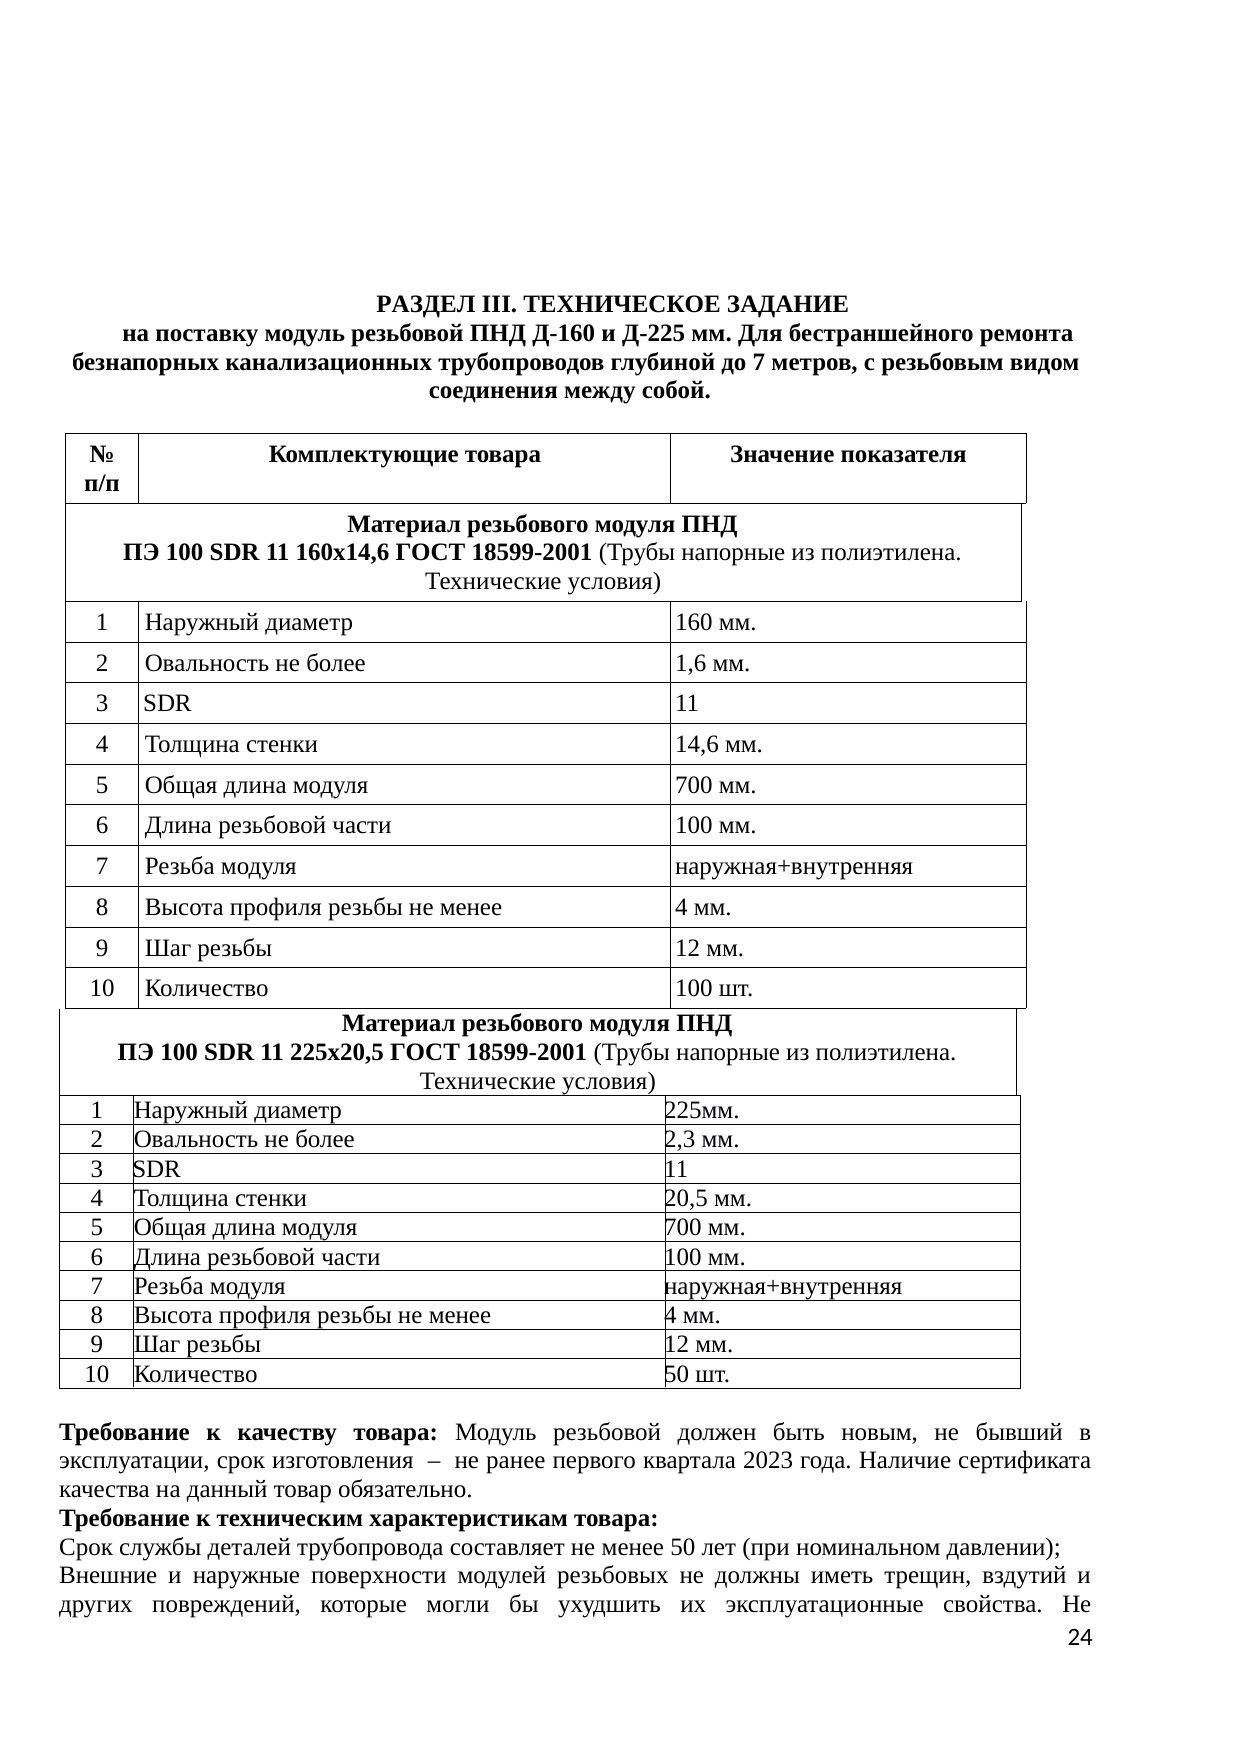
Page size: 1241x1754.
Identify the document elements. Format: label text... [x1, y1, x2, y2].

table_cell 2,3 мм. [666, 1125, 1020, 1153]
table_cell 1 [66, 602, 138, 641]
table_cell Овальность не более [134, 1125, 665, 1153]
table_cell Наружный диаметр [139, 602, 670, 641]
table_cell 9 [66, 928, 138, 967]
table_cell 11 [671, 683, 1026, 723]
table_cell Длина резьбовой части [139, 805, 670, 845]
table_cell 50 шт. [666, 1359, 1020, 1387]
text Срок службы деталей трубопровода составляет не менее 50 лет (при номинальном давлении); [59, 1532, 1092, 1560]
table_cell SDR [139, 683, 670, 723]
text Требование к качеству товара: Модуль резьбовой должен быть новым, не бывший в эксплуатации, срок изготовления – не ранее первого квартала 2023 года. Наличие сертификата качества на данный товар обязательно. [59, 1388, 1092, 1503]
table_cell 100 шт. [671, 968, 1026, 1008]
table_cell 7 [66, 846, 138, 886]
table_cell Высота профиля резьбы не менее [139, 887, 670, 926]
table_cell Толщина стенки [139, 724, 670, 763]
table_cell 5 [60, 1213, 133, 1241]
table_cell Общая длина модуля [134, 1213, 665, 1241]
table_cell Резьба модуля [139, 846, 670, 886]
table_cell Наружный диаметр [134, 1096, 665, 1124]
table_cell SDR [134, 1154, 665, 1182]
table_cell 6 [66, 805, 138, 845]
table_cell 4 мм. [671, 887, 1026, 926]
table_cell Длина резьбовой части [134, 1242, 665, 1270]
table_cell Материал резьбового модуля ПНД ПЭ 100 SDR 11 160х14,6 ГОСТ 18599-2001 (Трубы напорные из полиэтилена. Технические условия) [66, 504, 1021, 601]
table_cell Овальность не более [139, 643, 670, 682]
table_cell Количество [134, 1359, 665, 1387]
table_cell 12 мм. [666, 1330, 1020, 1358]
text на поставку модуль резьбовой ПНД Д-160 и Д-225 мм. Для бестраншейного ремонта безнапорных канализационных трубопроводов глубиной до 7 метров, с резьбовым видом соединения между собой. [59, 318, 1092, 433]
table_cell Шаг резьбы [134, 1330, 665, 1358]
table_cell 2 [60, 1125, 133, 1153]
table_cell 10 [60, 1359, 133, 1387]
table_cell наружная+внутренняя [671, 846, 1026, 886]
table_cell 5 [66, 765, 138, 804]
table_cell 100 мм. [671, 805, 1026, 845]
table_header Комплектующие товара [139, 434, 670, 502]
table_cell 14,6 мм. [671, 724, 1026, 763]
text РАЗДЕЛ III. ТЕХНИЧЕСКОЕ ЗАДАНИЕ [59, 289, 1092, 318]
table_cell 3 [66, 683, 138, 723]
table_header № п/п [66, 434, 138, 502]
table_cell 8 [66, 887, 138, 926]
table_cell 8 [60, 1301, 133, 1329]
table_cell Толщина стенки [134, 1184, 665, 1212]
table_cell 4 мм. [666, 1301, 1020, 1329]
table_header Значение показателя [671, 434, 1026, 502]
table_cell Общая длина модуля [139, 765, 670, 804]
table_cell 6 [60, 1242, 133, 1270]
table_cell 20,5 мм. [666, 1184, 1020, 1212]
table_cell 4 [66, 724, 138, 763]
table_cell 160 мм. [671, 601, 1026, 641]
table_cell 11 [666, 1154, 1020, 1182]
table_cell наружная+внутренняя [666, 1271, 1020, 1299]
table_cell 1,6 мм. [671, 643, 1026, 682]
table_cell 7 [60, 1271, 133, 1299]
table_cell 100 мм. [666, 1242, 1020, 1270]
table_cell 700 мм. [666, 1213, 1020, 1241]
table_cell 2 [66, 643, 138, 682]
table_cell 3 [60, 1154, 133, 1182]
table_cell Резьба модуля [134, 1271, 665, 1299]
table_header Материал резьбового модуля ПНД ПЭ 100 SDR 11 225х20,5 ГОСТ 18599-2001 (Трубы напорные из полиэтилена. Технические условия) [60, 1009, 1016, 1095]
table_cell [1022, 504, 1026, 601]
table_cell 4 [60, 1184, 133, 1212]
text Требование к техническим характеристикам товара: [59, 1503, 1092, 1532]
table_cell 9 [60, 1330, 133, 1358]
table_cell 10 [66, 968, 138, 1008]
table_cell Высота профиля резьбы не менее [134, 1301, 665, 1329]
table_cell 12 мм. [671, 928, 1026, 967]
table_cell 225мм. [666, 1096, 1020, 1124]
table_cell 700 мм. [671, 765, 1026, 804]
table_cell Количество [139, 968, 670, 1008]
table_cell Шаг резьбы [139, 928, 670, 967]
table_cell 1 [60, 1096, 133, 1124]
